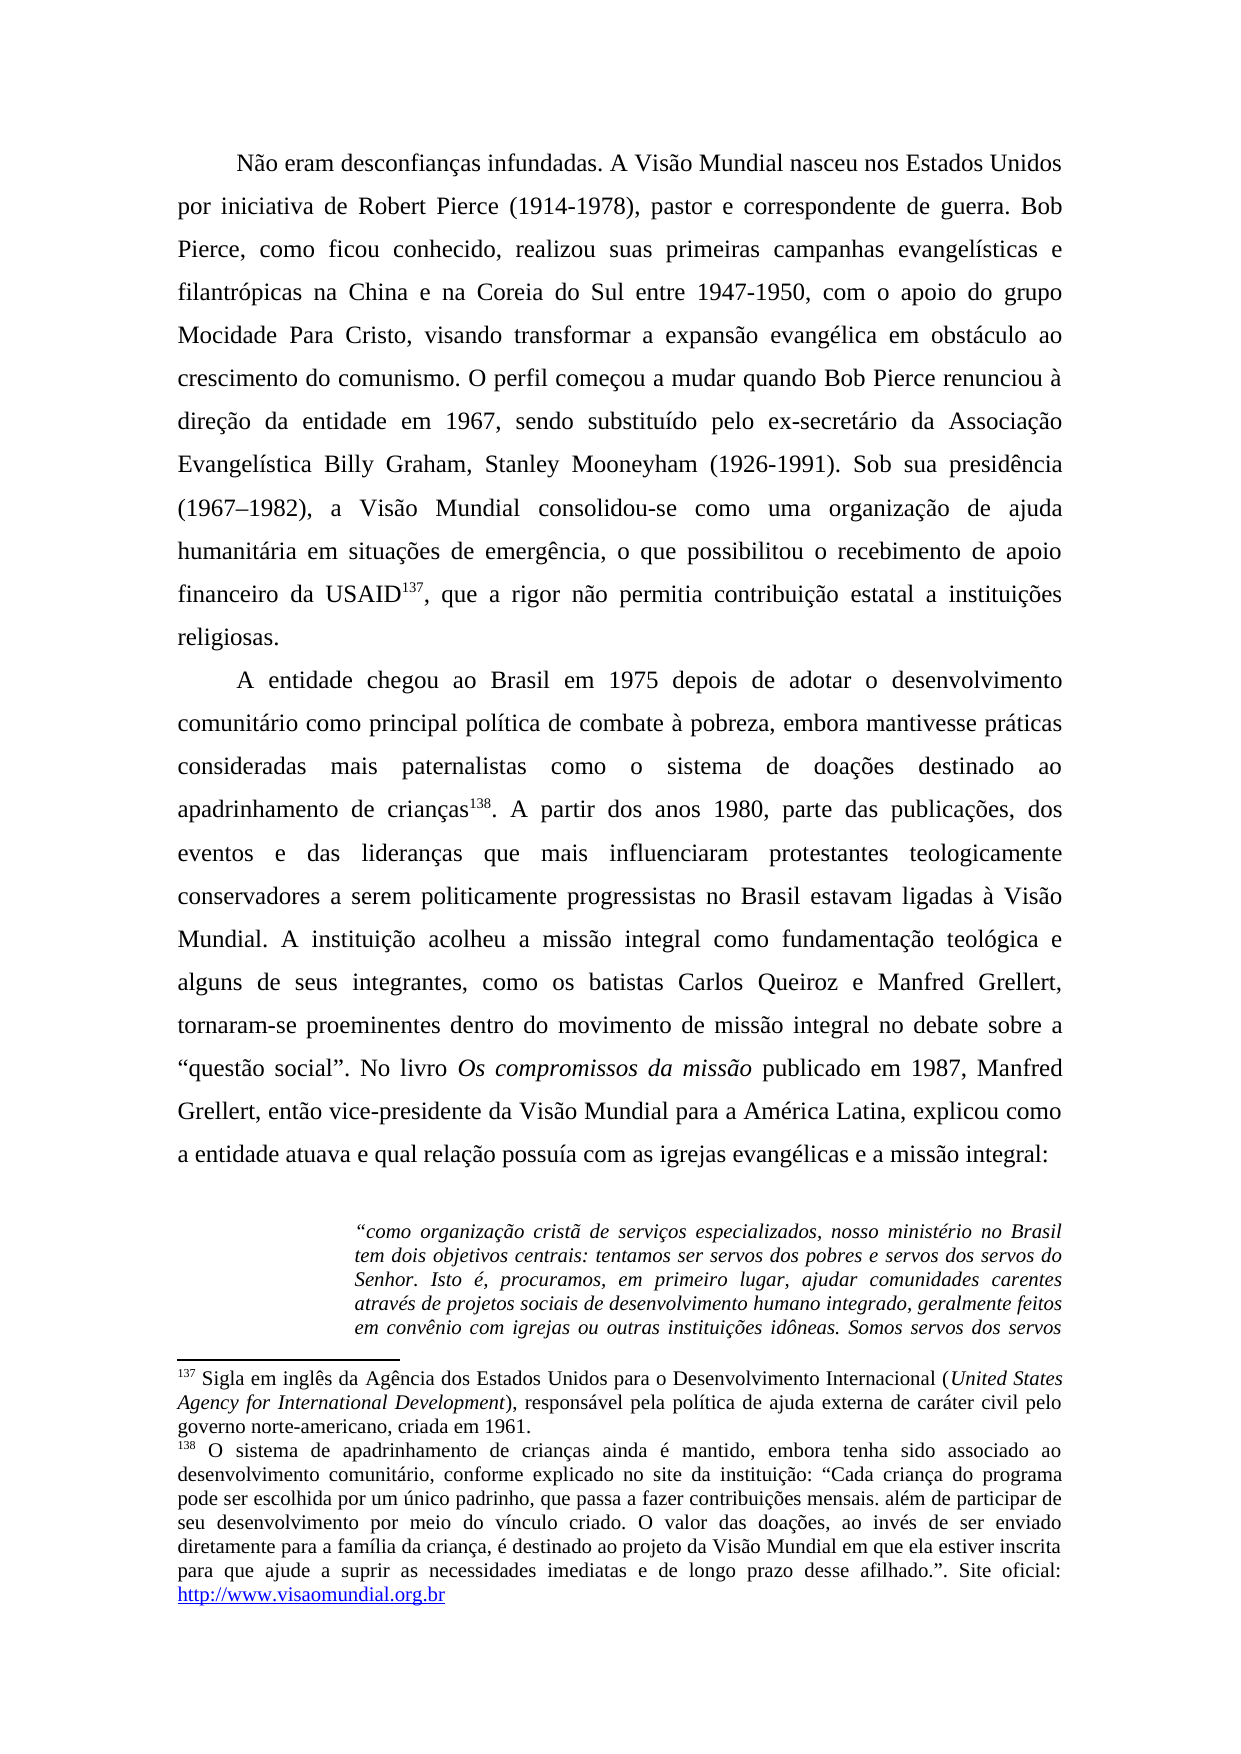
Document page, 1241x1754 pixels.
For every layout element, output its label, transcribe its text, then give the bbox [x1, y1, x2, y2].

text Não eram desconfianças infundadas. A Visão Mundial nasceu nos Estados Unidos por iniciativa de Robert Pierce (1914-1978), pastor e correspondente de guerra. Bob Pierce, como ficou conhecido, realizou suas primeiras campanhas evangelísticas e filantrópicas na China e na Coreia do Sul entre 1947-1950, com o apoio do grupo Mocidade Para Cristo, visando transformar a expansão evangélica em obstáculo ao crescimento do comunismo. O perfil começou a mudar quando Bob Pierce renunciou à direção da entidade em 1967, sendo substituído pelo ex-secretário da Associação Evangelística Billy Graham, Stanley Mooneyham (1926-1991). Sob sua presidência (1967–1982), a Visão Mundial consolidou-se como uma organização de ajuda humanitária em situações de emergência, o que possibilitou o recebimento de apoio financeiro da USAID, que a rigor não permitia contribuição estatal a instituições religiosas. [177, 148, 1063, 651]
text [354, 1219, 1063, 1339]
text A entidade chegou ao Brasil em 1975 depois de adotar o desenvolvimento comunitário como principal política de combate à pobreza, embora mantivesse práticas consideradas mais paternalistas como o sistema de doações destinado ao apadrinhamento de crianças. A partir dos anos 1980, parte das publicações, dos eventos e das lideranças que mais influenciaram protestantes teologicamente conservadores a serem politicamente progressistas no Brasil estavam ligadas à Visão Mundial. A instituição acolheu a missão integral como fundamentação teológica e alguns de seus integrantes, como os batistas Carlos Queiroz e Manfred Grellert, tornaram-se proeminentes dentro do movimento de missão integral no debate sobre a “questão social”. No livro Os compromissos da missão publicado em 1987, Manfred Grellert, então vice-presidente da Visão Mundial para a América Latina, explicou como a entidade atuava e qual relação possuía com as igrejas evangélicas e a missão integral: [177, 665, 1063, 1168]
